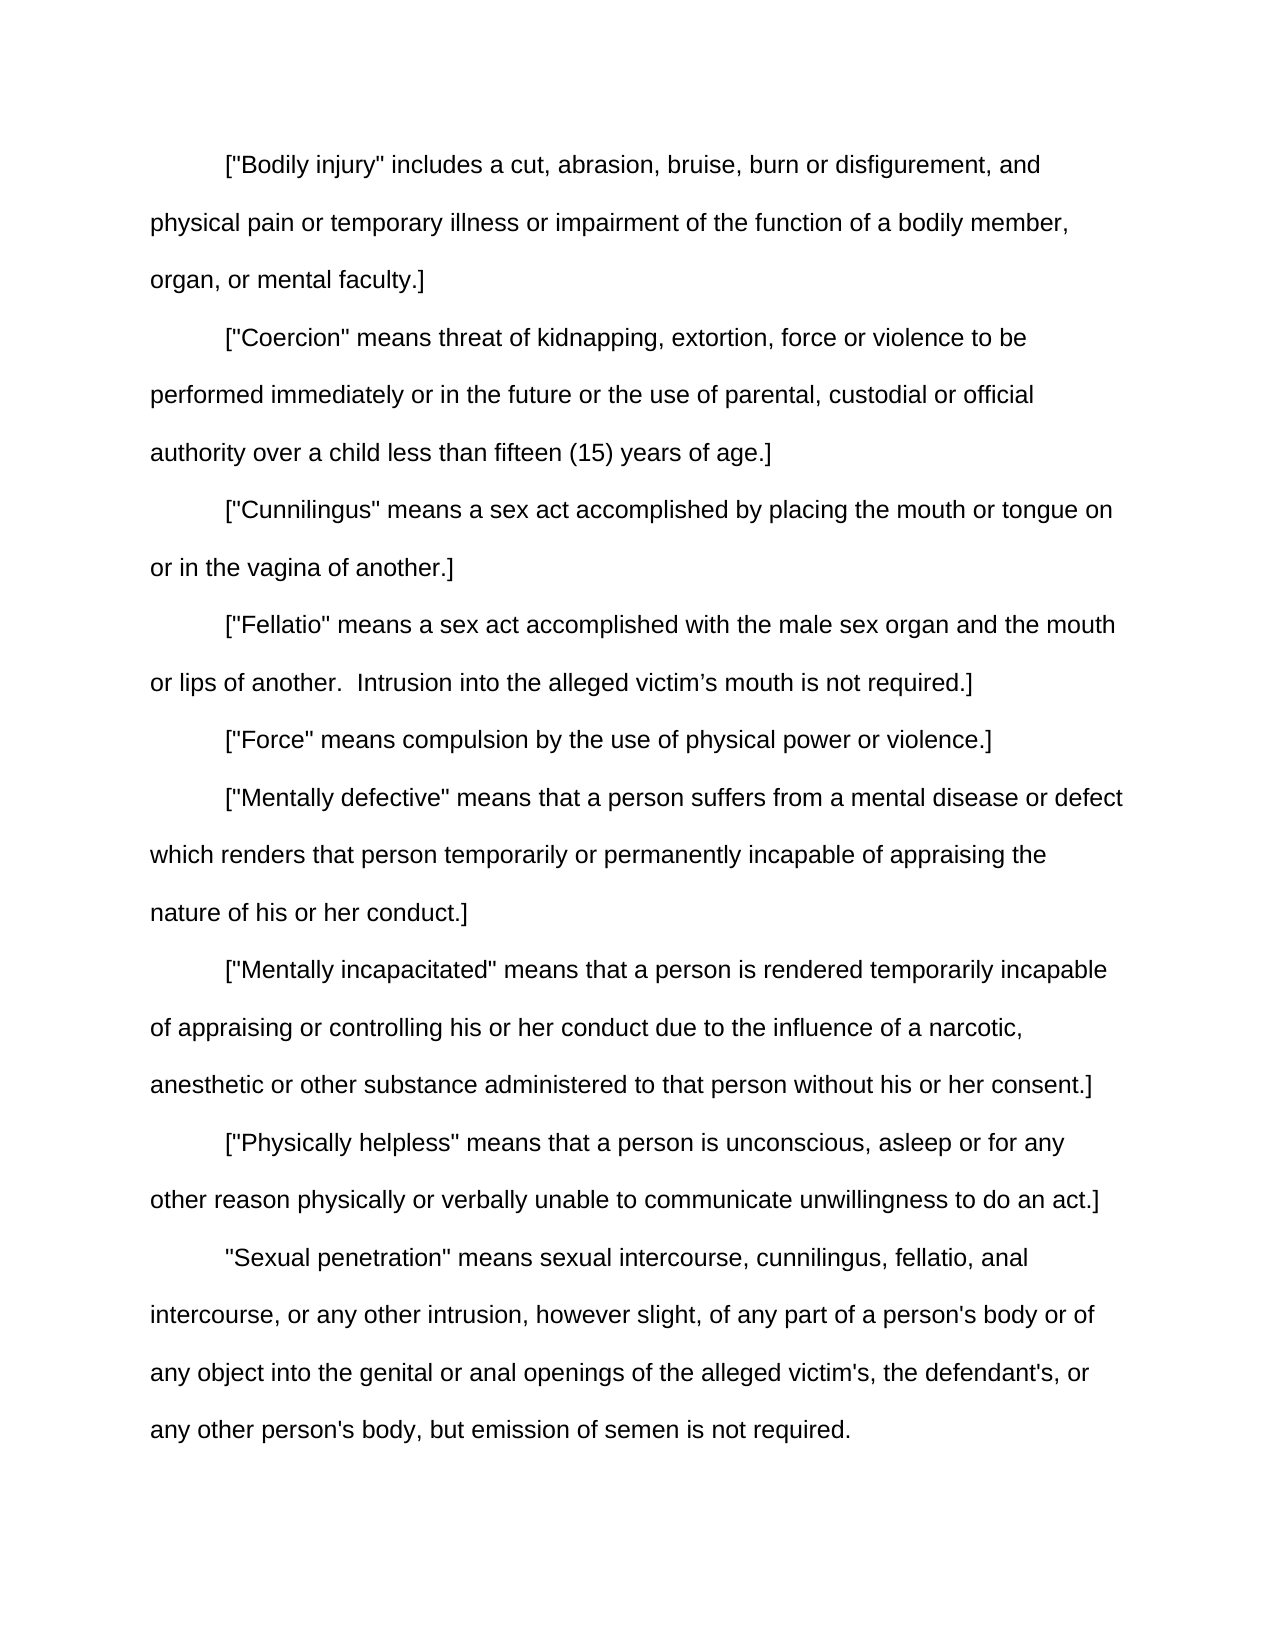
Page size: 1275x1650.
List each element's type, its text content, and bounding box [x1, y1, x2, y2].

list ["Fellatio" means a sex act accomplished with the male sex organ and the mouth or lips of another. Intrusion into the alleged victim’s mouth is not required.] [150, 610, 1125, 696]
list ["Force" means compulsion by the use of physical power or violence.] [150, 725, 1125, 754]
list ["Cunnilingus" means a sex act accomplished by placing the mouth or tongue on or in the vagina of another.] [150, 495, 1125, 581]
list ["Coercion" means threat of kidnapping, extortion, force or violence to be performed immediately or in the future or the use of parental, custodial or official authority over a child less than fifteen (15) years of age.] [150, 322, 1125, 466]
list ["Mentally incapacitated" means that a person is rendered temporarily incapable of appraising or controlling his or her conduct due to the influence of a narcotic, anesthetic or other substance administered to that person without his or her consent.] [150, 955, 1125, 1099]
list "Sexual penetration" means sexual intercourse, cunnilingus, fellatio, anal intercourse, or any other intrusion, however slight, of any part of a person's body or of any object into the genital or anal openings of the alleged victim's, the defendant's, or any other person's body, but emission of semen is not required. [150, 1242, 1125, 1444]
list ["Physically helpless" means that a person is unconscious, asleep or for any other reason physically or verbally unable to communicate unwillingness to do an act.] [150, 1127, 1125, 1214]
list ["Mentally defective" means that a person suffers from a mental disease or defect which renders that person temporarily or permanently incapable of appraising the nature of his or her conduct.] [150, 782, 1125, 926]
list ["Bodily injury" includes a cut, abrasion, bruise, burn or disfigurement, and physical pain or temporary illness or impairment of the function of a bodily member, organ, or mental faculty.] [150, 150, 1125, 294]
